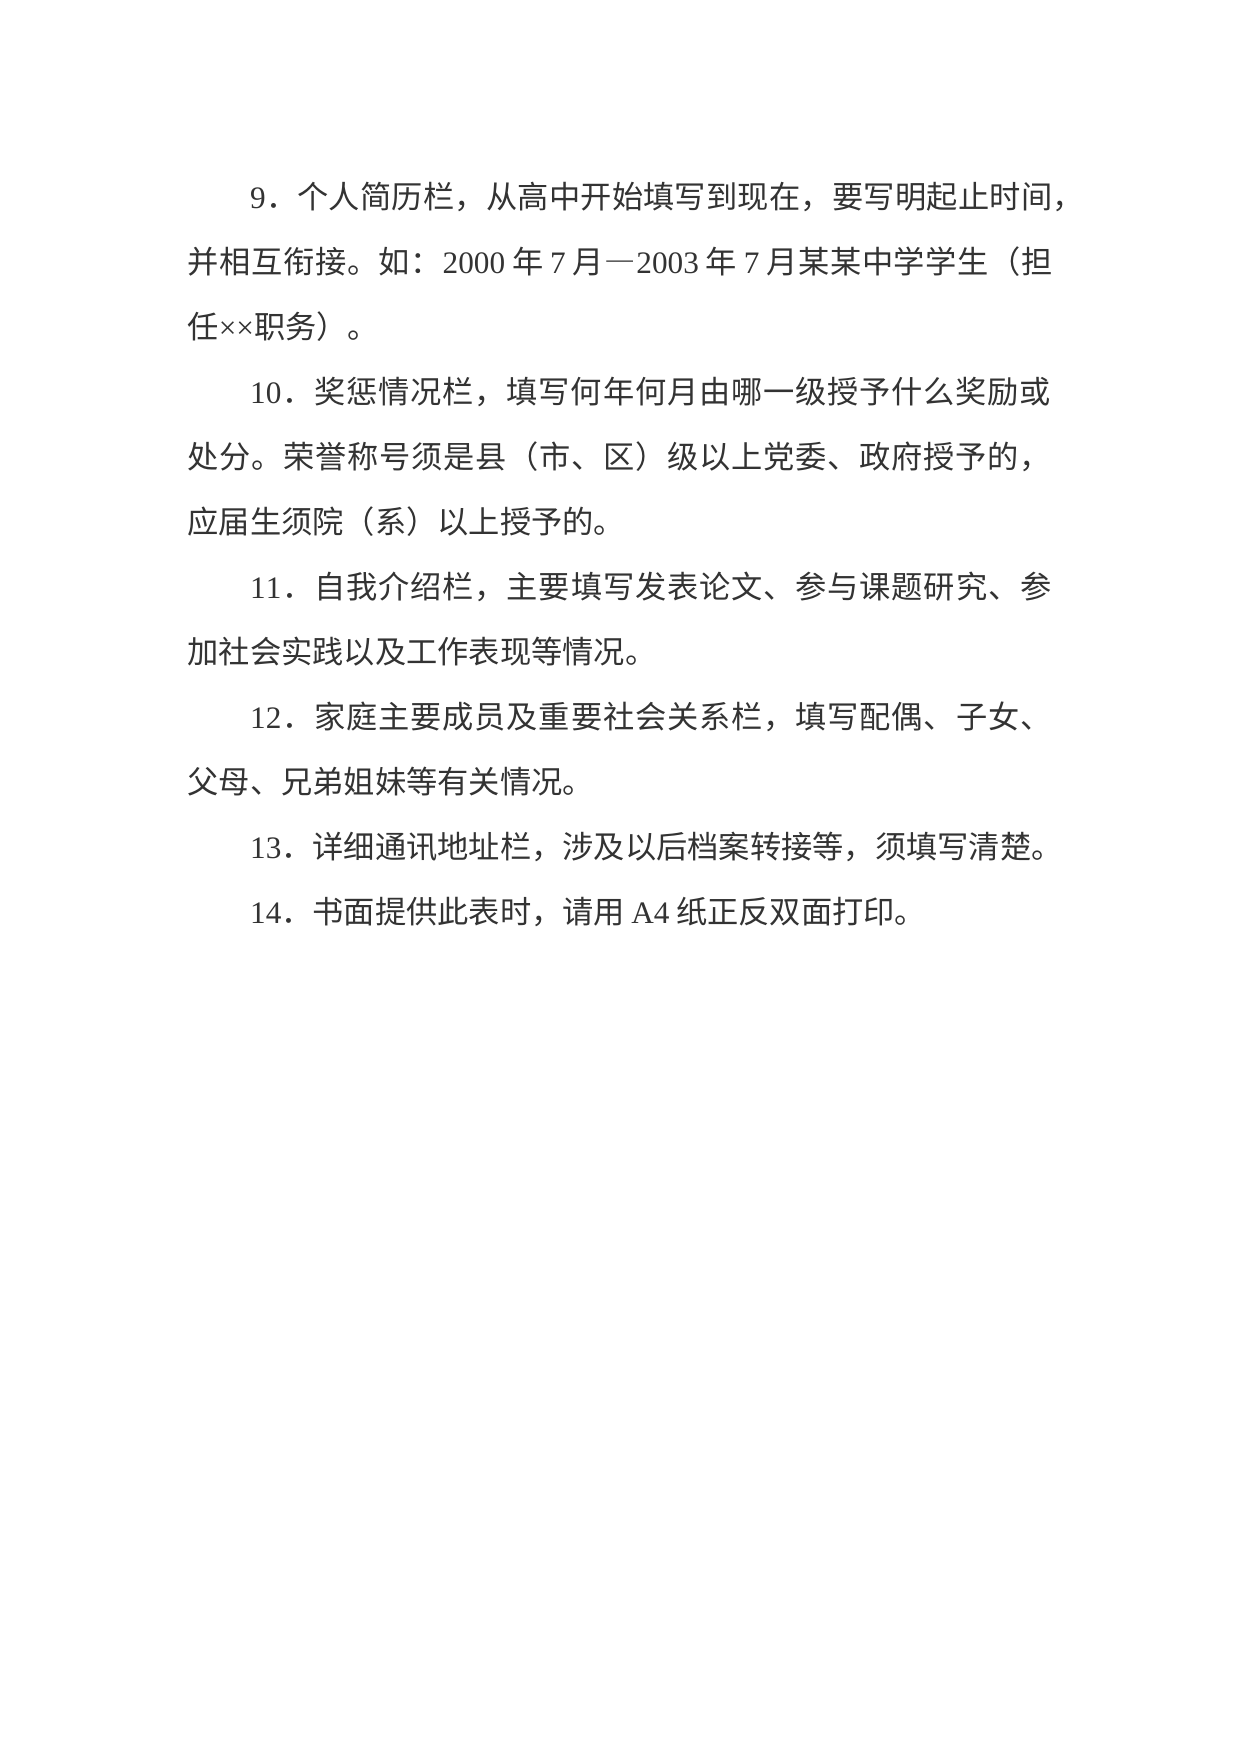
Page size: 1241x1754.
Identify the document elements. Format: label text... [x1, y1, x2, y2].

text 12．家庭主要成员及重要社会关系栏，填写配偶、子女、父母、兄弟姐妹等有关情况。 [187, 682, 1053, 812]
text 14．书面提供此表时，请用A4纸正反双面打印。 [187, 877, 1053, 942]
text 9．个人简历栏，从高中开始填写到现在，要写明起止时间，并相互衔接。如：2000年7月—2003年7月某某中学学生（担任××职务）。 [187, 162, 1053, 357]
text 11．自我介绍栏，主要填写发表论文、参与课题研究、参加社会实践以及工作表现等情况。 [187, 552, 1053, 682]
text 13．详细通讯地址栏，涉及以后档案转接等，须填写清楚。 [187, 812, 1053, 877]
text 10．奖惩情况栏，填写何年何月由哪一级授予什么奖励或处分。荣誉称号须是县（市、区）级以上党委、政府授予的，应届生须院（系）以上授予的。 [187, 357, 1053, 552]
